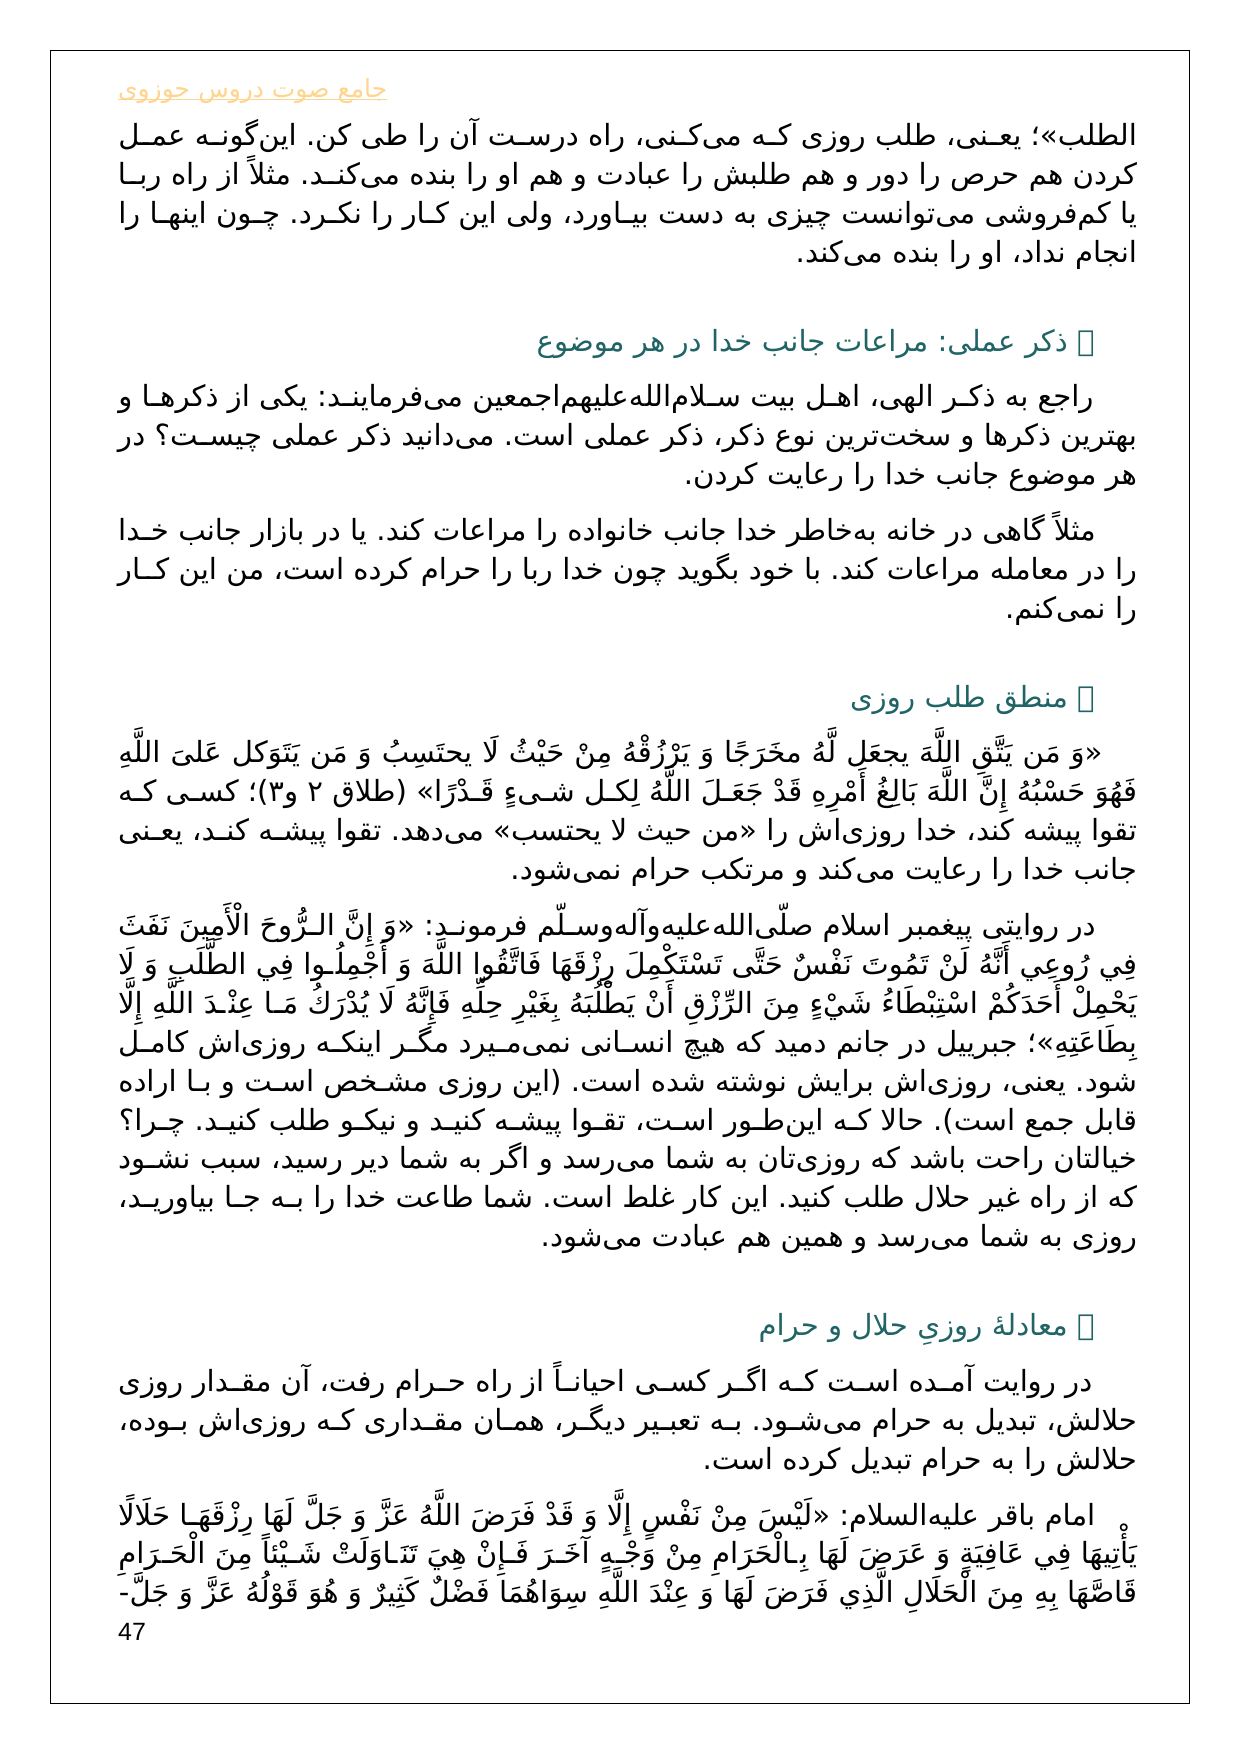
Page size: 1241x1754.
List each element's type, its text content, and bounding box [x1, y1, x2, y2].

text «وَ مَن يَتَّقِ اللَّهَ يجعَل لَّهُ مخَرَجًا وَ يَرْزُقْهُ مِنْ حَيْثُ لَا يحتَسِبُ وَ مَن يَتَوَكل عَلىَ اللَّهِ فَهُوَ حَسْبُهُ إِنَّ اللَّهَ بَالِغُ أَمْرِهِ قَدْ جَعَلَ اللَّهُ لِكل شىءٍ قَدْرًا» (طلاق ۲ و۳)؛ کسی که تقوا پیشه کند، خدا روزی‌اش را «من حیث لا یحتسب» می‌دهد. تقوا پیشه کند، یعنی جانب خدا را رعایت می‌کند و مرتکب حرام نمی‌شود. [118, 736, 1137, 886]
text 🔵 منطق طلب روزی [118, 680, 1119, 714]
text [118, 1498, 1137, 1610]
text 🔵 ذکر عملی: مراعات جانب خدا در هر موضوع [118, 324, 1119, 358]
text در روایت آمده است که اگر کسی احیاناً از راه حرام رفت، آن مقدار روزی حلالش، تبدیل به حرام می‌شود. به تعبیر دیگر، همان مقداری که روزی‌اش بوده، حلالش را به حرام تبدیل کرده است. [118, 1364, 1137, 1476]
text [118, 118, 1137, 269]
text مثلاً گاهی در خانه به‌خاطر خدا جانب خانواده را مراعات کند. یا در بازار جانب خدا را در معامله مراعات کند. با خود بگوید چون خدا ربا را حرام کرده است، من این کار را نمی‌کنم. [118, 513, 1137, 625]
text 🔵 معادلۀ روزیِ حلال و حرام [118, 1309, 1119, 1343]
text در روایتی پیغمبر اسلام صلّی‌الله‌علیه‌وآله‌وسلّم فرموند: «وَ إِنَّ الرُّوحَ الْأَمِينَ نَفَثَ‏ فِي‏ رُوعِي‏ أَنَّهُ لَنْ تَمُوتَ نَفْسٌ حَتَّى تَسْتَكْمِلَ رِزْقَهَا فَاتَّقُوا اللَّهَ وَ أَجْمِلُوا فِي‏ الطَّلَبِ‏ وَ لَا يَحْمِلْ أَحَدَكُمْ اسْتِبْطَاءُ شَيْ‏ءٍ مِنَ الرِّزْقِ أَنْ يَطْلُبَهُ بِغَيْرِ حِلِّهِ‏ فَإِنَّهُ لَا يُدْرَكُ مَا عِنْدَ اللَّهِ إِلَّا بِطَاعَتِهِ»؛ جبرییل در جانم دمید که هیچ انسانی نمی‌میرد مگر اینکه روزی‌اش کامل شود. یعنی، روزی‌اش برایش نوشته شده است. (این روزی مشخص است و با اراده قابل جمع است). حالا که این‌طور است، تقوا پیشه کنید و نیکو طلب کنید. چرا؟ خیالتان راحت باشد که روزی‌تان به شما می‌رسد و اگر به شما دیر رسید، سبب نشود که از راه غیر حلال طلب کنید. این کار غلط است. شما طاعت خدا را به جا بیاورید، روزی به شما می‌رسد و همین هم عبادت می‌شود. [118, 908, 1137, 1254]
text راجع به ذکر الهی، اهل بیت سلام‌الله‌علیهم‌اجمعین می‌فرمایند: یکی از ذکرها و بهترین ذکرها و سخت‌ترین نوع ذکر، ذکر عملی است. می‌دانید ذکر عملی چیست؟ در هر موضوع جانب خدا را رعایت کردن. [118, 379, 1137, 491]
